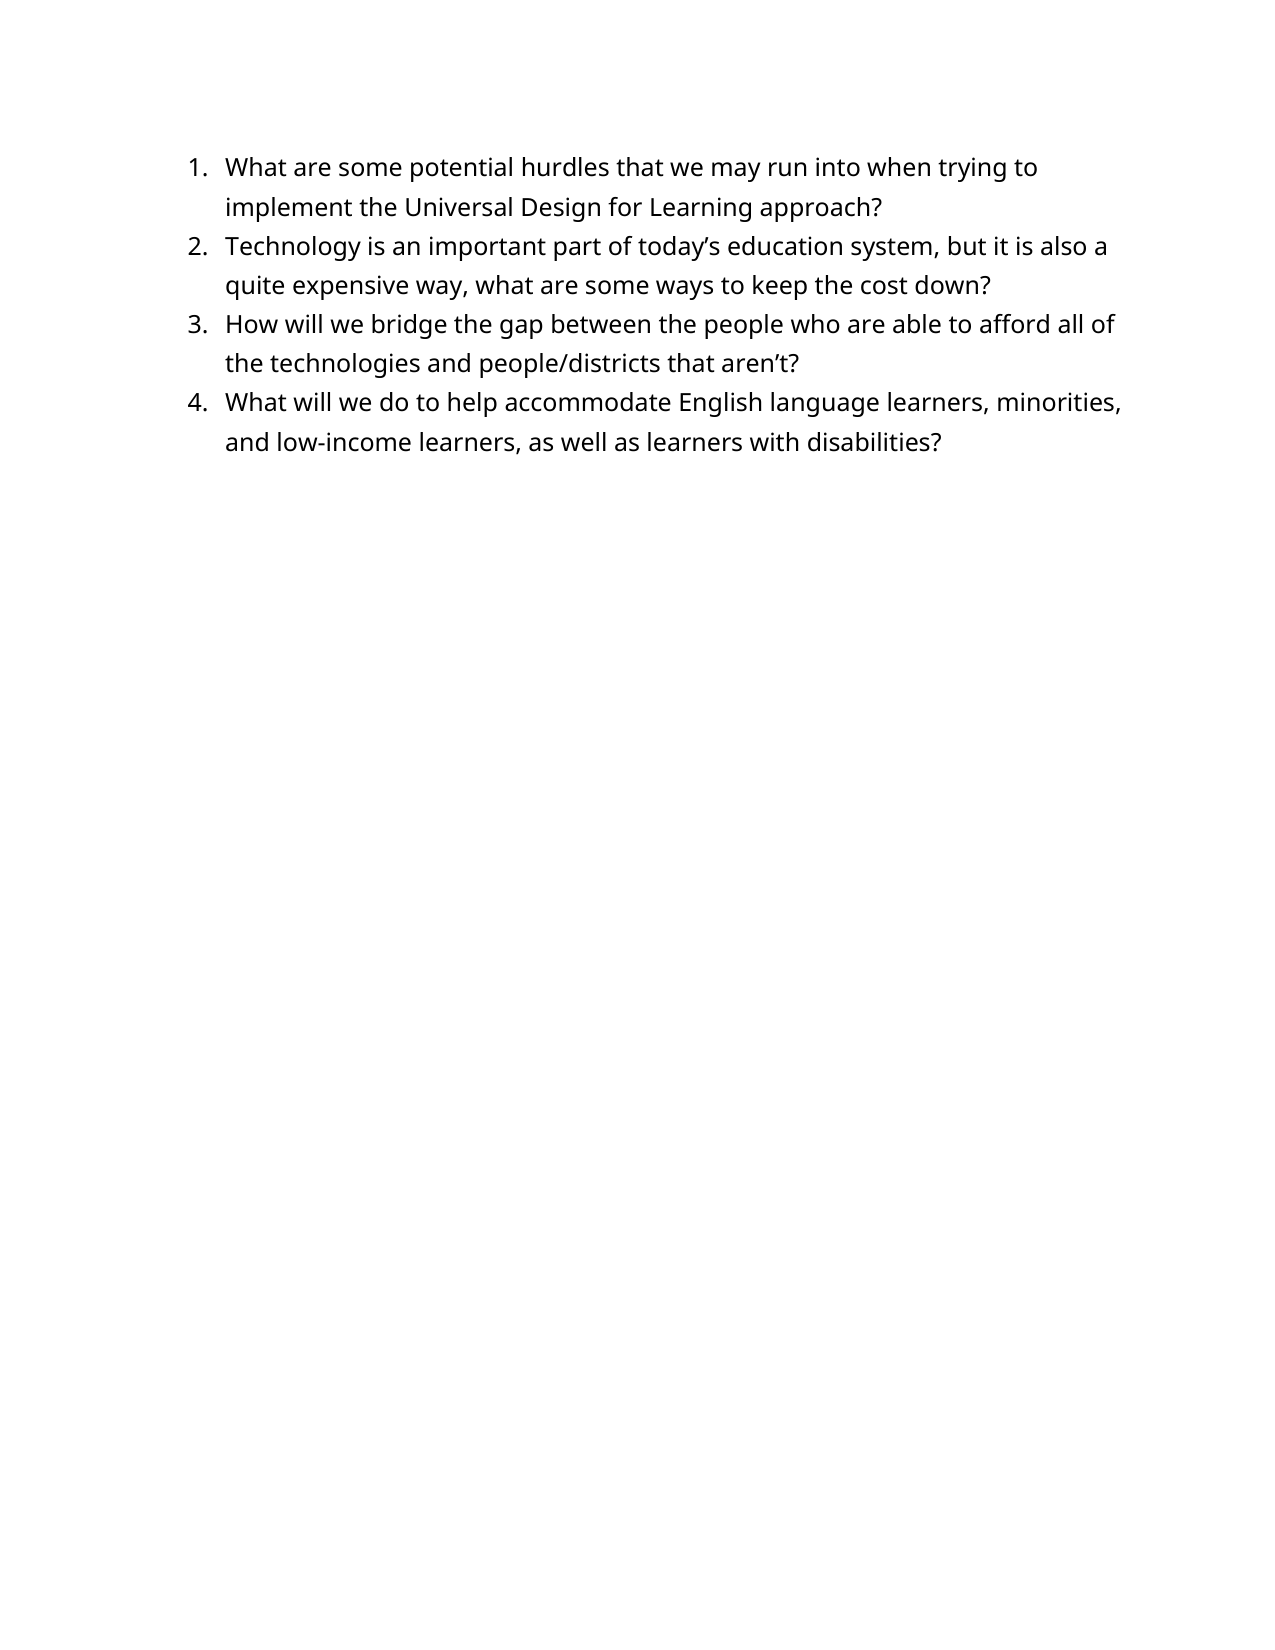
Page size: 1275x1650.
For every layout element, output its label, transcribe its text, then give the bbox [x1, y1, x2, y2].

list What are some potential hurdles that we may run into when trying to implement the Universal Design for Learning approach? [187, 150, 1125, 223]
list How will we bridge the gap between the people who are able to afford all of the technologies and people/districts that aren’t? [187, 307, 1125, 380]
list What will we do to help accommodate English language learners, minorities, and low-income learners, as well as learners with disabilities? [187, 385, 1125, 458]
list Technology is an important part of today’s education system, but it is also a quite expensive way, what are some ways to keep the cost down? [187, 228, 1125, 302]
